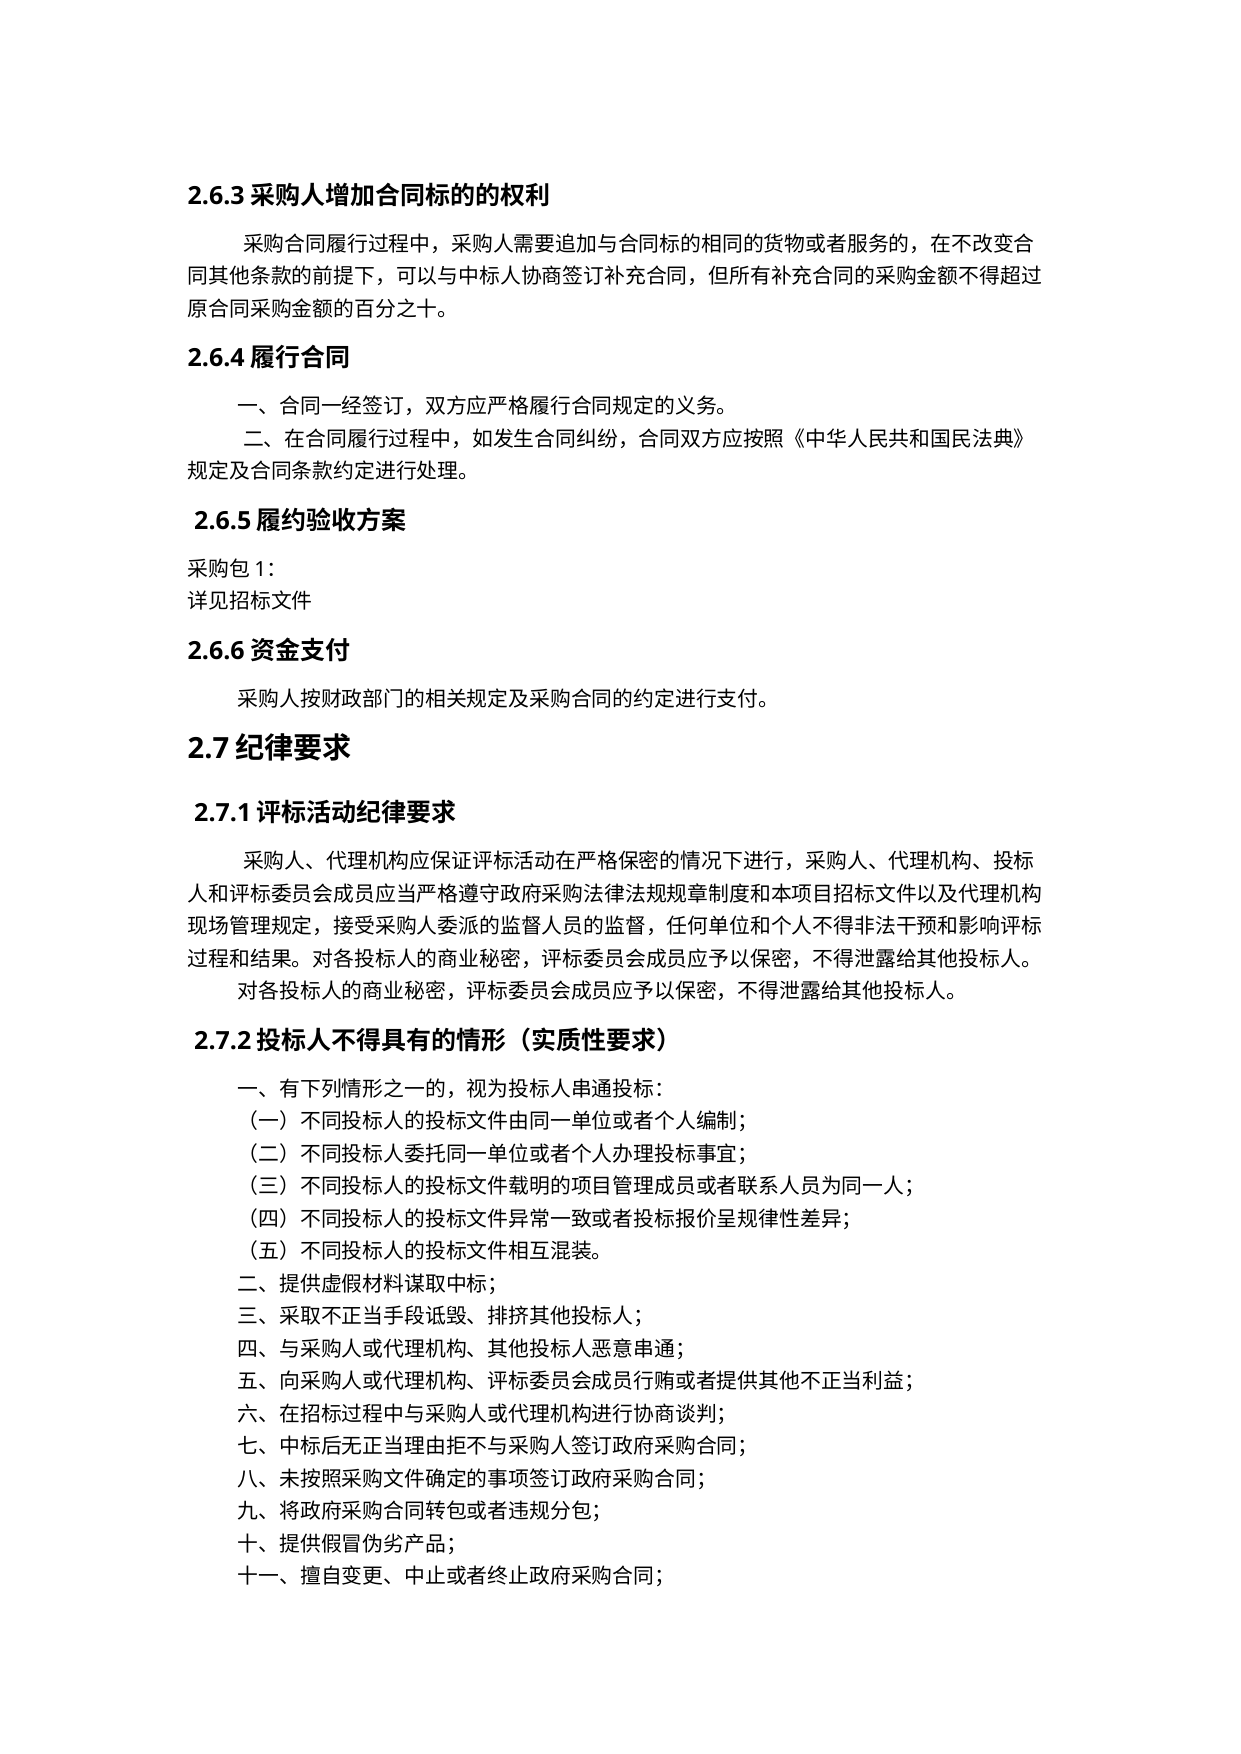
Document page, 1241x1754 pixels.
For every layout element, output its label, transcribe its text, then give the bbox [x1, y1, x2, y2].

text （二）不同投标人委托同一单位或者个人办理投标事宜； [187, 1137, 1053, 1169]
text 2.7.1评标活动纪律要求 [187, 779, 1053, 844]
text （一）不同投标人的投标文件由同一单位或者个人编制； [187, 1104, 1053, 1137]
text 四、与采购人或代理机构、其他投标人恶意串通； [187, 1332, 1053, 1364]
text 一、合同一经签订，双方应严格履行合同规定的义务。 [187, 389, 1053, 422]
text 二、提供虚假材料谋取中标； [187, 1267, 1053, 1299]
text 采购包1： [187, 552, 1053, 584]
text 对各投标人的商业秘密，评标委员会成员应予以保密，不得泄露给其他投标人。 [187, 974, 1053, 1007]
text 五、向采购人或代理机构、评标委员会成员行贿或者提供其他不正当利益； [187, 1364, 1053, 1397]
text 九、将政府采购合同转包或者违规分包； [187, 1494, 1053, 1527]
text 2.6.5履约验收方案 [187, 487, 1053, 552]
text （五）不同投标人的投标文件相互混装。 [187, 1234, 1053, 1267]
text 2.6.4履行合同 [187, 324, 1053, 389]
text 七、中标后无正当理由拒不与采购人签订政府采购合同； [187, 1429, 1053, 1462]
text 十、提供假冒伪劣产品； [187, 1527, 1053, 1559]
text 采购人、代理机构应保证评标活动在严格保密的情况下进行，采购人、代理机构、投标人和评标委员会成员应当严格遵守政府采购法律法规规章制度和本项目招标文件以及代理机构现场管理规定，接受采购人委派的监督人员的监督，任何单位和个人不得非法干预和影响评标过程和结果。对各投标人的商业秘密，评标委员会成员应予以保密，不得泄露给其他投标人。 [187, 844, 1053, 974]
text 八、未按照采购文件确定的事项签订政府采购合同； [187, 1462, 1053, 1494]
text 详见招标文件 [187, 584, 1053, 617]
text （四）不同投标人的投标文件异常一致或者投标报价呈规律性差异； [187, 1202, 1053, 1234]
text 2.7纪律要求 [187, 714, 1053, 779]
text （三）不同投标人的投标文件载明的项目管理成员或者联系人员为同一人； [187, 1169, 1053, 1202]
text 2.7.2投标人不得具有的情形（实质性要求） [187, 1007, 1053, 1072]
text 采购人按财政部门的相关规定及采购合同的约定进行支付。 [187, 682, 1053, 714]
text 十一、擅自变更、中止或者终止政府采购合同； [187, 1559, 1053, 1592]
text 2.6.6资金支付 [187, 617, 1053, 682]
text 一、有下列情形之一的，视为投标人串通投标： [187, 1072, 1053, 1104]
text 六、在招标过程中与采购人或代理机构进行协商谈判； [187, 1397, 1053, 1429]
text 三、采取不正当手段诋毁、排挤其他投标人； [187, 1299, 1053, 1332]
text 2.6.3采购人增加合同标的的权利 [187, 162, 1053, 227]
text 采购合同履行过程中，采购人需要追加与合同标的相同的货物或者服务的，在不改变合同其他条款的前提下，可以与中标人协商签订补充合同，但所有补充合同的采购金额不得超过原合同采购金额的百分之十。 [187, 227, 1053, 324]
text 二、在合同履行过程中，如发生合同纠纷，合同双方应按照《中华人民共和国民法典》规定及合同条款约定进行处理。 [187, 422, 1053, 487]
